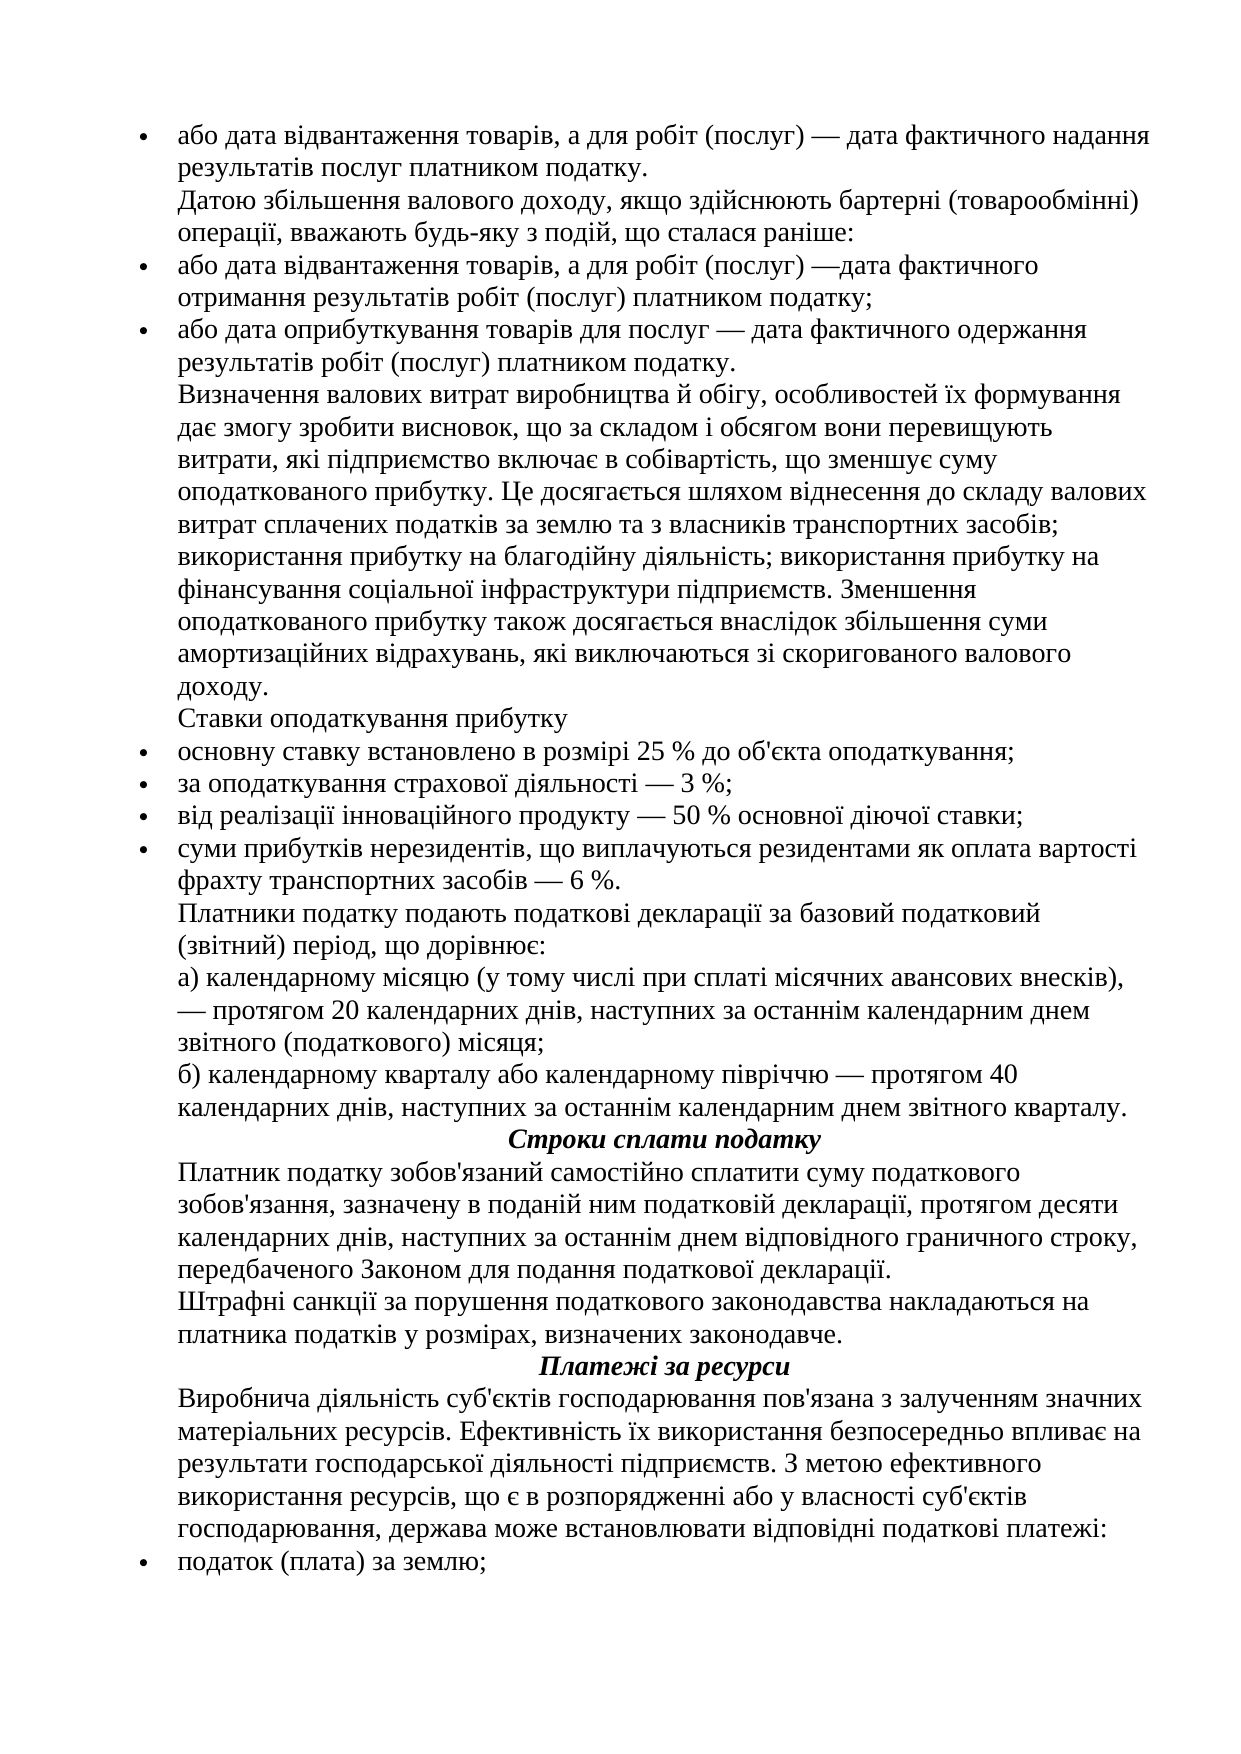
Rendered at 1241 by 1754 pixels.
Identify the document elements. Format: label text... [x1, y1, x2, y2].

list за оподаткування страхової діяльності — 3 %; [140, 766, 1152, 798]
text Платник податку зобов'язаний самостійно сплатити суму податкового зобов'язання, зазначену в поданій ним податковій декларації, протягом десяти календарних днів, наступних за останнім днем відповідного граничного строку, передбаченого Законом для подання податкової декларації. [177, 1155, 1152, 1284]
text Визначення валових витрат виробництва й обігу, особливостей їх формування дає змогу зробити висновок, що за складом і обсягом вони перевищують витрати, які підприємство включає в собівартість, що зменшує суму оподаткованого прибутку. Це досягається шляхом віднесення до складу валових витрат сплачених податків за землю та з власників транспортних засобів; використання прибутку на благодійну діяльність; використання прибутку на фінансування соціальної інфраструктури підприємств. Зменшення оподаткованого прибутку також досягається внаслідок збільшення суми амортизаційних відрахувань, які виключаються зі скоригованого валового доходу. [177, 377, 1152, 701]
list або дата відвантаження товарів, а для робіт (послуг) — дата фактичного надання результатів послуг платником податку. [140, 118, 1152, 183]
text Штрафні санкції за порушення податкового законодавства накладаються на платника податків у розмірах, визначених законодавче. [177, 1284, 1152, 1349]
list або дата оприбуткування товарів для послуг — дата фактичного одержання результатів робіт (послуг) платником податку. [140, 312, 1152, 377]
list суми прибутків нерезидентів, що виплачуються резидентами як оплата вартості фрахту транспортних засобів — 6 %. [140, 831, 1152, 896]
text Датою збільшення валового доходу, якщо здійснюють бартерні (товарообмінні) операції, вважають будь-яку з подій, що сталася раніше: [177, 183, 1152, 248]
list податок (плата) за землю; [140, 1543, 1152, 1576]
text Виробнича діяльність суб'єктів господарювання пов'язана з залученням значних матеріальних ресурсів. Ефективність їх використання безпосередньо впливає на результати господарської діяльності підприємств. З метою ефективного використання ресурсів, що є в розпорядженні або у власності суб'єктів господарювання, держава може встановлювати відповідні податкові платежі: [177, 1382, 1152, 1543]
list від реалізації інноваційного продукту — 50 % основної діючої ставки; [140, 798, 1152, 831]
text Платники податку подають податкові декларації за базовий податковий (звітний) період, що дорівнює: [177, 896, 1152, 960]
text Строки сплати податку [177, 1122, 1152, 1155]
text б) календарному кварталу або календарному півріччю — протягом 40 календарних днів, наступних за останнім календарним днем звітного кварталу. [177, 1058, 1152, 1122]
text а) календарному місяцю (у тому числі при сплаті місячних авансових внесків), — протягом 20 календарних днів, наступних за останнім календарним днем звітного (податкового) місяця; [177, 960, 1152, 1058]
list основну ставку встановлено в розмірі 25 % до об'єкта оподаткування; [140, 734, 1152, 766]
text Платежі за ресурси [177, 1349, 1152, 1382]
text Ставки оподаткування прибутку [177, 701, 1152, 734]
list або дата відвантаження товарів, а для робіт (послуг) —дата фактичного отримання результатів робіт (послуг) платником податку; [140, 248, 1152, 312]
